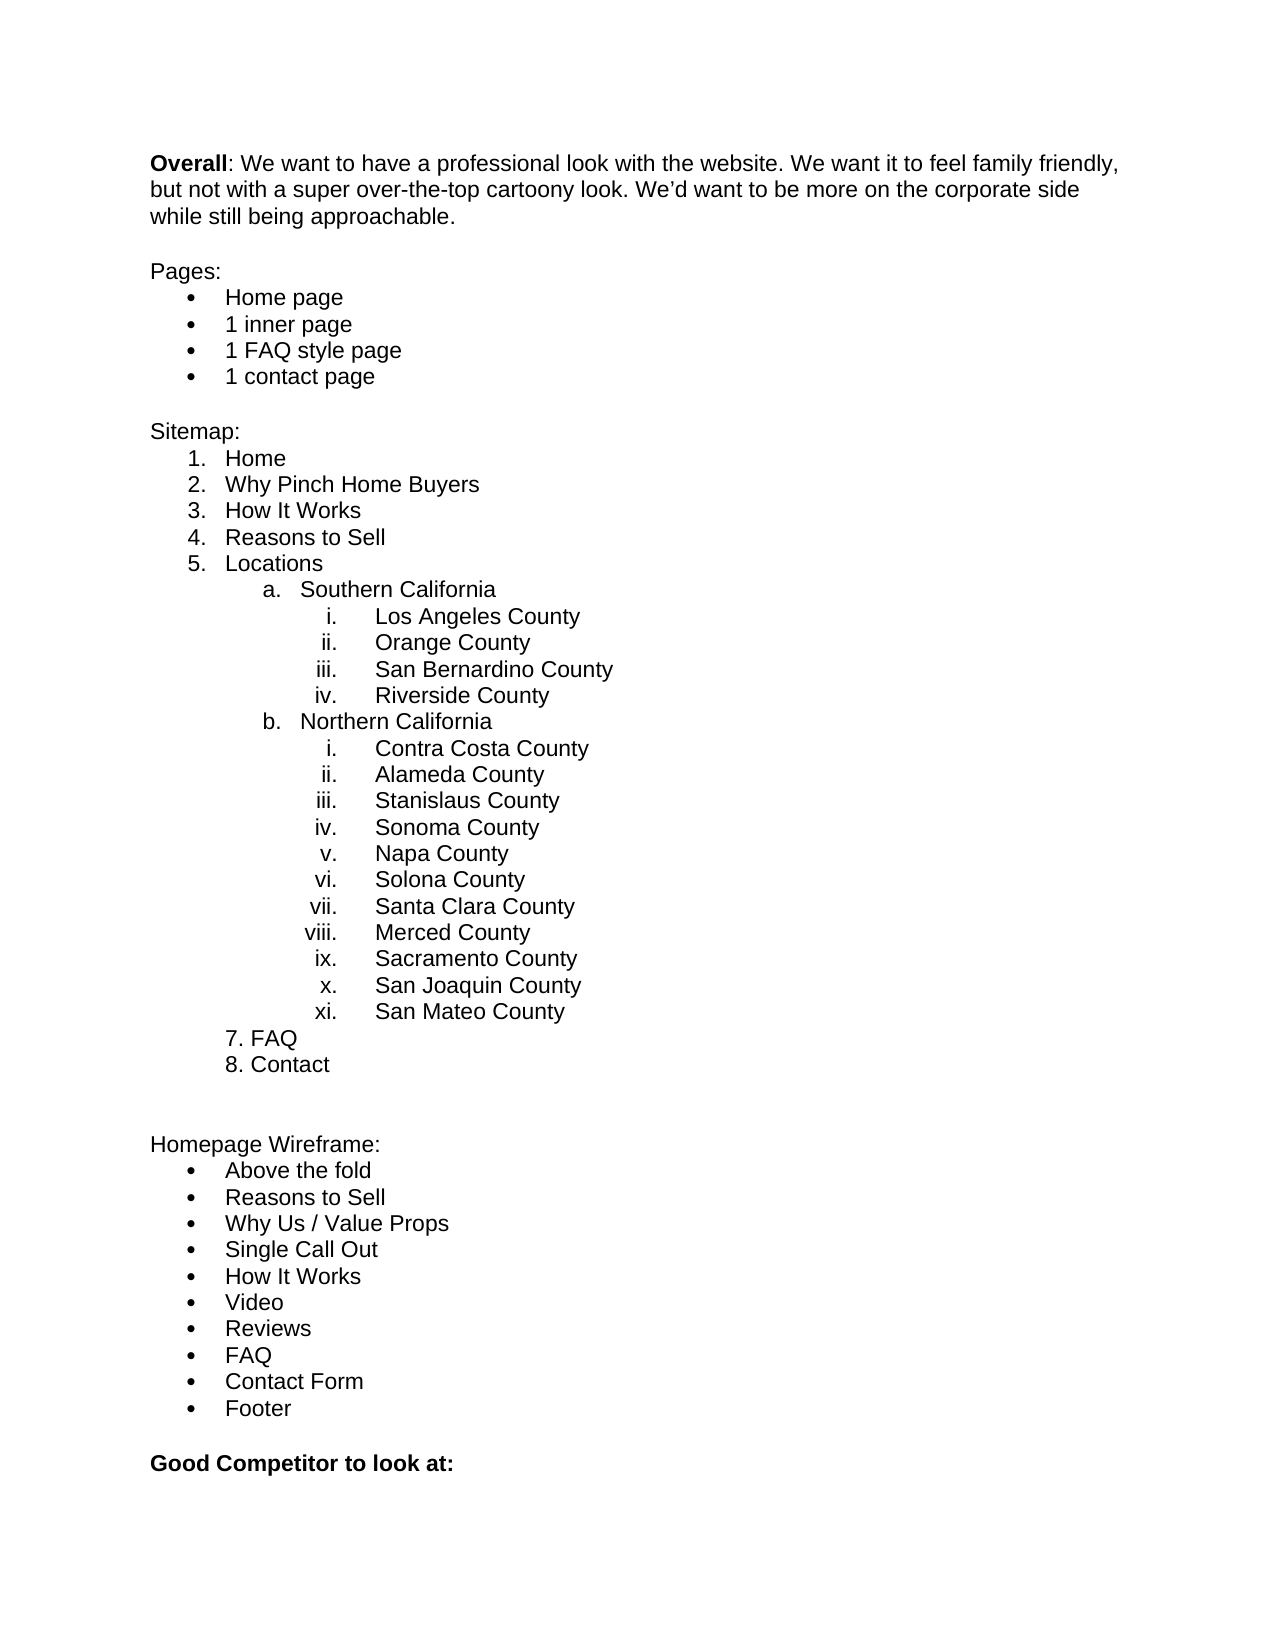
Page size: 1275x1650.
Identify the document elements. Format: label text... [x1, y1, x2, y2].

list Home [187, 445, 1125, 471]
list Contra Costa County [337, 734, 1125, 761]
list Northern California [262, 708, 1125, 734]
list 1 contact page [187, 363, 1125, 389]
list Merced County [337, 919, 1125, 945]
list Reasons to Sell [187, 524, 1125, 550]
list Riverside County [337, 682, 1125, 708]
list Video [187, 1289, 1125, 1315]
list Sonoma County [337, 814, 1125, 840]
list 1 FAQ style page [187, 337, 1125, 363]
list Why Us / Value Props [187, 1210, 1125, 1236]
list FAQ [187, 1342, 1125, 1368]
list Los Angeles County [337, 603, 1125, 629]
text 8. Contact [225, 1051, 1125, 1077]
text Sitemap: [150, 418, 1125, 445]
list Single Call Out [187, 1236, 1125, 1263]
text Pages: [150, 258, 1125, 284]
list Reviews [187, 1315, 1125, 1342]
list Stanislaus County [337, 787, 1125, 814]
list Above the fold [187, 1157, 1125, 1184]
list Contact Form [187, 1368, 1125, 1394]
text 7. FAQ [225, 1024, 1125, 1051]
text Homepage Wireframe: [150, 1131, 1125, 1157]
list Locations [187, 550, 1125, 576]
list San Bernardino County [337, 656, 1125, 682]
list Sacramento County [337, 945, 1125, 972]
list How It Works [187, 1263, 1125, 1289]
list Napa County [337, 840, 1125, 866]
list Why Pinch Home Buyers [187, 471, 1125, 497]
list San Joaquin County [337, 972, 1125, 998]
list San Mateo County [337, 998, 1125, 1024]
list Solona County [337, 866, 1125, 893]
list Home page [187, 284, 1125, 311]
list Alameda County [337, 761, 1125, 787]
list Santa Clara County [337, 893, 1125, 919]
list How It Works [187, 497, 1125, 524]
text Overall: We want to have a professional look with the website. We want it to feel family friendly, but not with a super over-the-top cartoony look. We’d want to be more on the corporate side while still being approachable. [150, 150, 1125, 229]
list Reasons to Sell [187, 1184, 1125, 1210]
list Orange County [337, 629, 1125, 656]
list Footer [187, 1394, 1125, 1421]
text Good Competitor to look at: [150, 1449, 1125, 1476]
list 1 inner page [187, 311, 1125, 337]
list Southern California [262, 576, 1125, 603]
